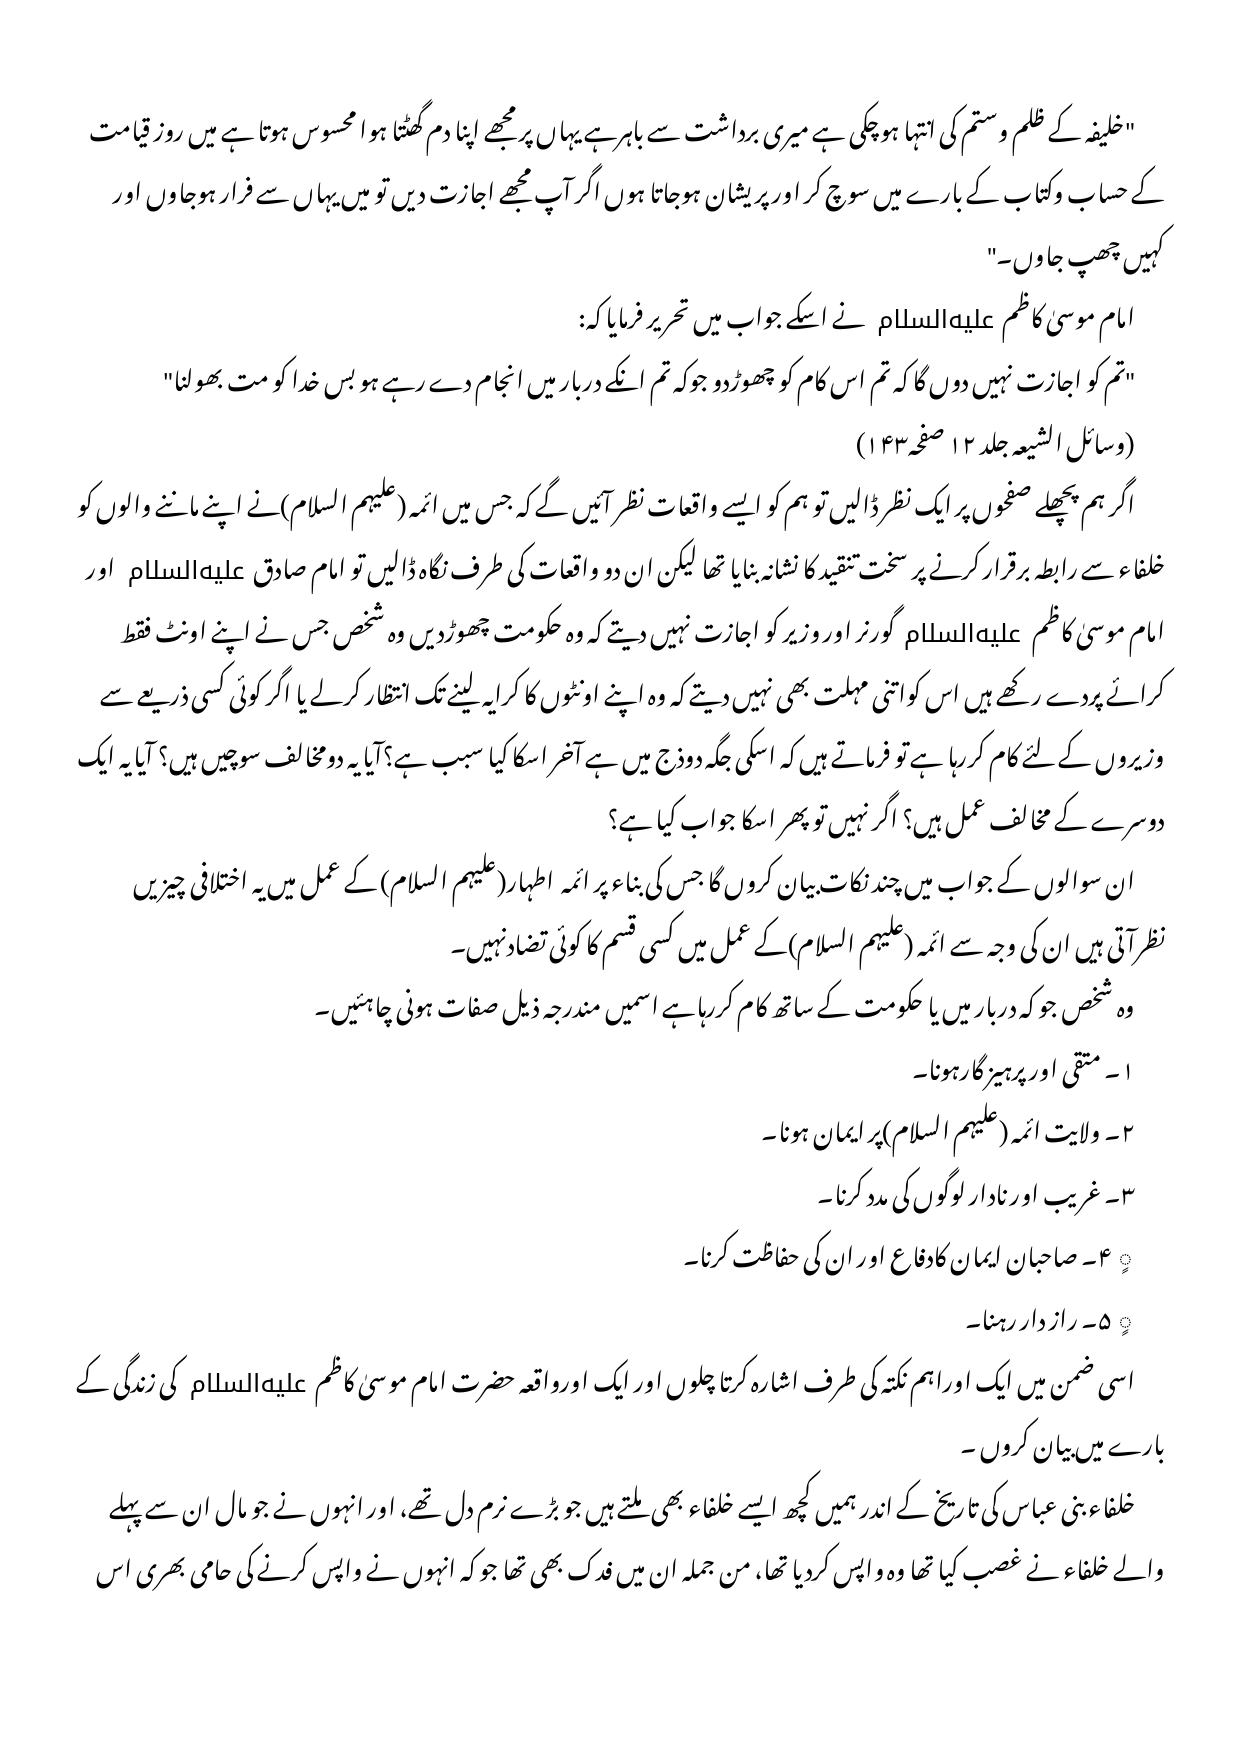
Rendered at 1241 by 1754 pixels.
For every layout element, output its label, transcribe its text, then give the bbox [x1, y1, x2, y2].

text "خلیفہ کے ظلم وستم کی انتہا ہوچکی ہے میری برداشت سے باہرہے یہاں پر مجھے اپنا دم گھٹتا ہوا محسوس ہوتا ہے میں روز قیامت کے حساب وکتاب کے بارے میں سوچ کر اور پریشان ہوجاتا ہوں اگر آپ مجھے اجازت دیں تو میں یہاں سے فرار ہوجاوں اور کہیں چھپ جاوں۔" [75, 94, 1165, 281]
text ٍ ۴۔ صاحبان ایمان کادفاع اور ان کی حفاظت کرنا۔ [75, 1220, 1165, 1282]
text ۲۔ ولایت ائمہ (علیہم السلام)پر ایمان ہونا۔ [75, 1095, 1165, 1157]
text اسی ضمن میں ایک اوراہم نکتہ کی طرف اشارہ کرتا چلوں اور ایک اورواقعہ حضرت امام موسیٰ کاظم عليه‌السلام کی زندگی کے بارے میں بیان کروں ۔ [75, 1345, 1165, 1470]
text ۳۔ غریب اور نادار لوگوں کی مدد کرنا۔ [75, 1157, 1165, 1220]
text (وسائل الشیعہ جلد ۱۲ صفحہ۱۴۳) [75, 407, 1165, 469]
text امام موسیٰ کاظم عليه‌السلام نے اسکے جواب میں تحریر فرمایا کہ: [75, 281, 1165, 344]
text "تم کو اجازت نہیں دوں گا کہ تم اس کام کو چھوڑدو جوکہ تم انکے دربار میں انجام دے رہے ہو بس خدا کو مت بھولنا" [75, 344, 1165, 407]
text ٍ ۵۔ راز دار رہنا۔ [75, 1282, 1165, 1345]
text ان سوالوں کے جواب میں چند نکات بیان کروں گا جس کی بناء پر ائمہ اطہار(علیہم السلام) کے عمل میں یہ اختلافی چیزیں نظرآتی ہیں ان کی وجہ سے ائمہ (علیہم السلام)کے عمل میں کسی قسم کا کوئی تضادنہیں۔ [75, 845, 1165, 970]
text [75, 1470, 1165, 1595]
text اگر ہم پچھلے صفحوں پر ایک نظر ڈالیں تو ہم کو ایسے واقعات نظر آئیں گے کہ جس میں ائمہ (علیہم السلام)نے اپنے ماننے والوں کو خلفاء سے رابطہ برقرار کرنے پر سخت تنقید کا نشانہ بنایا تھا لیکن ان دو واقعات کی طرف نگاہ ڈالیں تو امام صادق عليه‌السلام اور امام موسیٰ کاظم عليه‌السلام گورنر اور وزیر کو اجازت نہیں دیتے کہ وہ حکومت چھوڑدیں وہ شخص جس نے اپنے اونٹ فقط کرائے پردے رکھے ہیں اس کواتنی مہلت بھی نہیں دیتے کہ وہ اپنے اونٹوں کا کرایہ لینے تک انتظار کرلے یا اگر کوئی کسی ذریعے سے وزیروں کے لئے کام کررہا ہے تو فرماتے ہیں کہ اسکی جگہ دوذج میں ہے آخر اسکا کیا سبب ہے؟آیا یہ دومخالف سوچیں ہیں؟ آیا یہ ایک دوسرے کے مخالف عمل ہیں؟ اگر نہیں تو پھر اسکا جواب کیا ہے؟ [75, 469, 1165, 845]
text ۱۔ متقی اور پرہیز گارہونا۔ [75, 1032, 1165, 1095]
text وہ شخص جو کہ دربار میں یا حکومت کے ساتھ کام کررہاہے اسمیں مندرجہ ذیل صفات ہونی چاہئیں۔ [75, 970, 1165, 1032]
